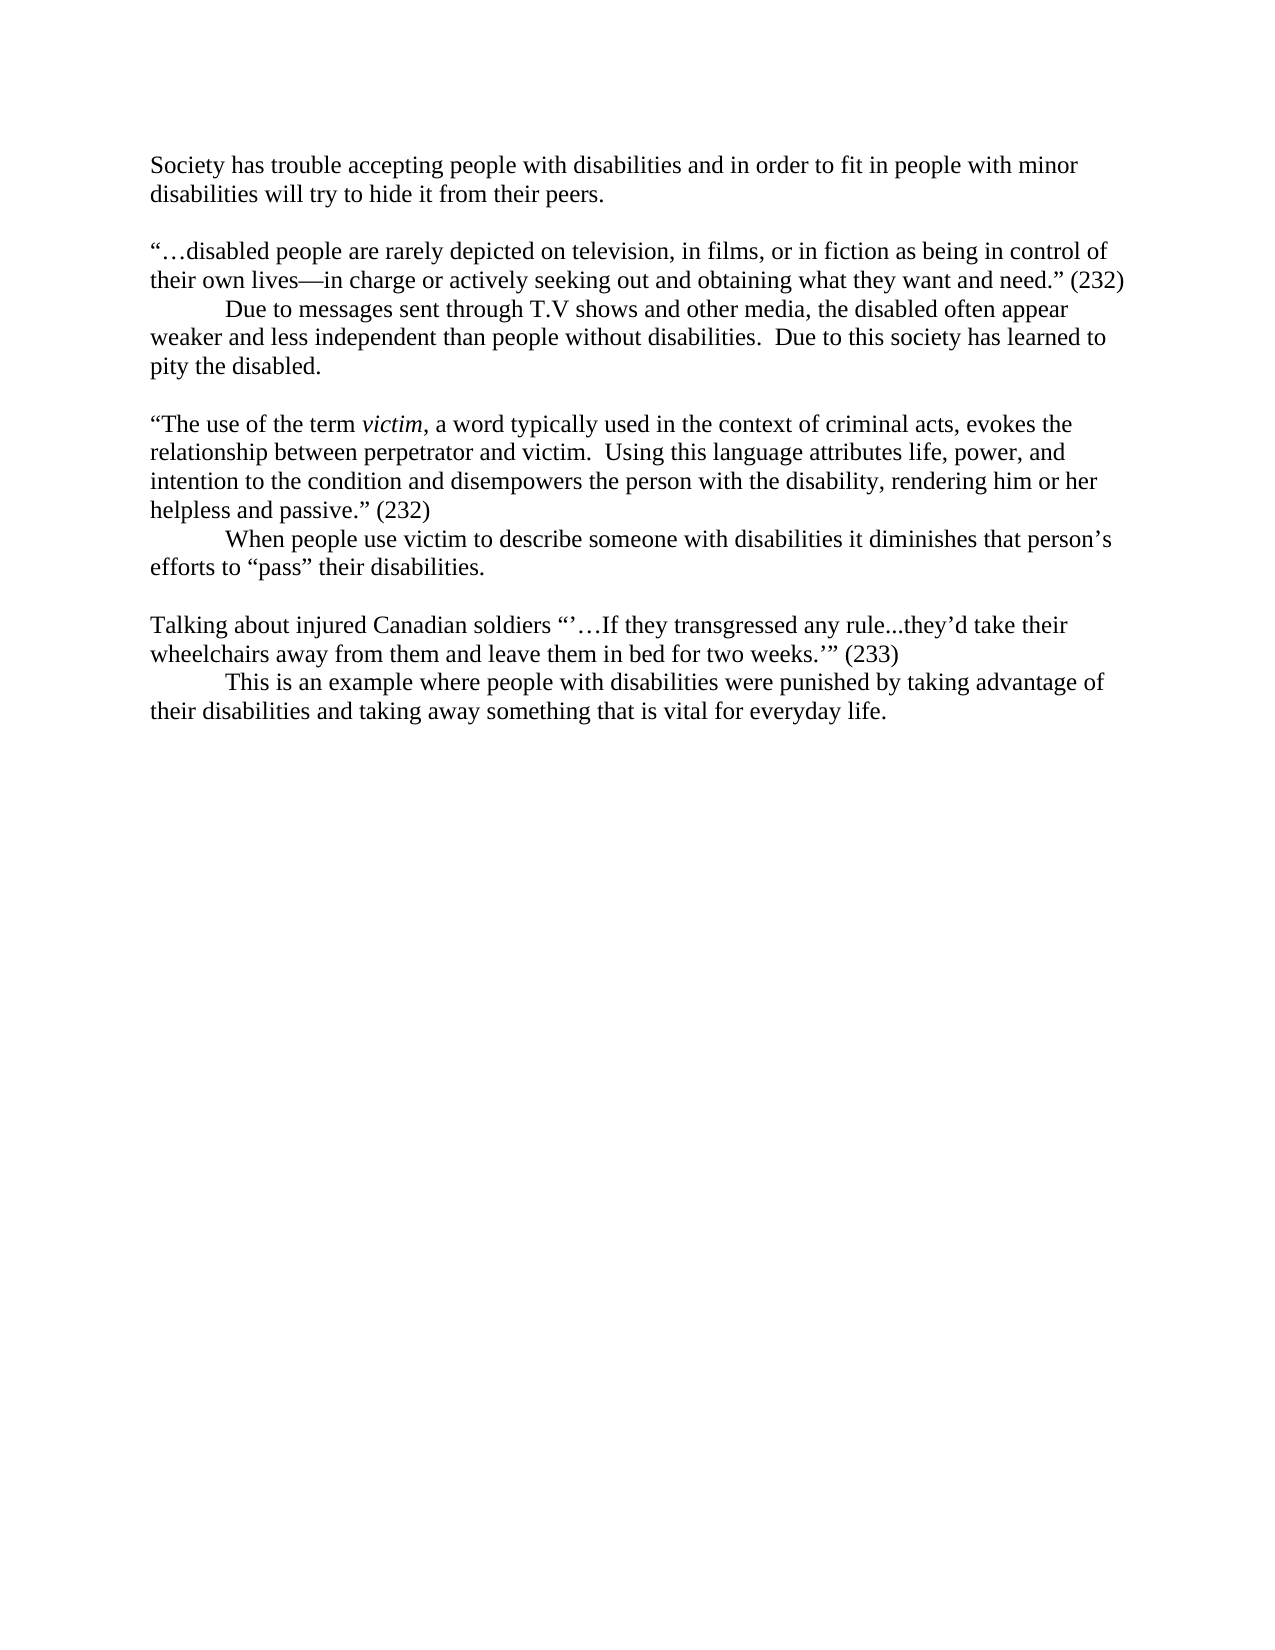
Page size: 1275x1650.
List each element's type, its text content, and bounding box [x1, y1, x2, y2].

text “…disabled people are rarely depicted on television, in films, or in fiction as being in control of their own lives—in charge or actively seeking out and obtaining what they want and need.” (232) [150, 236, 1125, 294]
text Talking about injured Canadian soldiers “’…If they transgressed any rule...they’d take their wheelchairs away from them and leave them in bed for two weeks.’” (233) [150, 610, 1125, 667]
text This is an example where people with disabilities were punished by taking advantage of their disabilities and taking away something that is vital for everyday life. [150, 667, 1125, 725]
text When people use victim to describe someone with disabilities it diminishes that person’s efforts to “pass” their disabilities. [150, 524, 1125, 581]
text “The use of the term victim, a word typically used in the context of criminal acts, evokes the relationship between perpetrator and victim. Using this language attributes life, power, and intention to the condition and disempowers the person with the disability, rendering him or her helpless and passive.” (232) [150, 409, 1125, 524]
text Due to messages sent through T.V shows and other media, the disabled often appear weaker and less independent than people without disabilities. Due to this society has learned to pity the disabled. [150, 294, 1125, 380]
text Society has trouble accepting people with disabilities and in order to fit in people with minor disabilities will try to hide it from their peers. [150, 150, 1125, 207]
